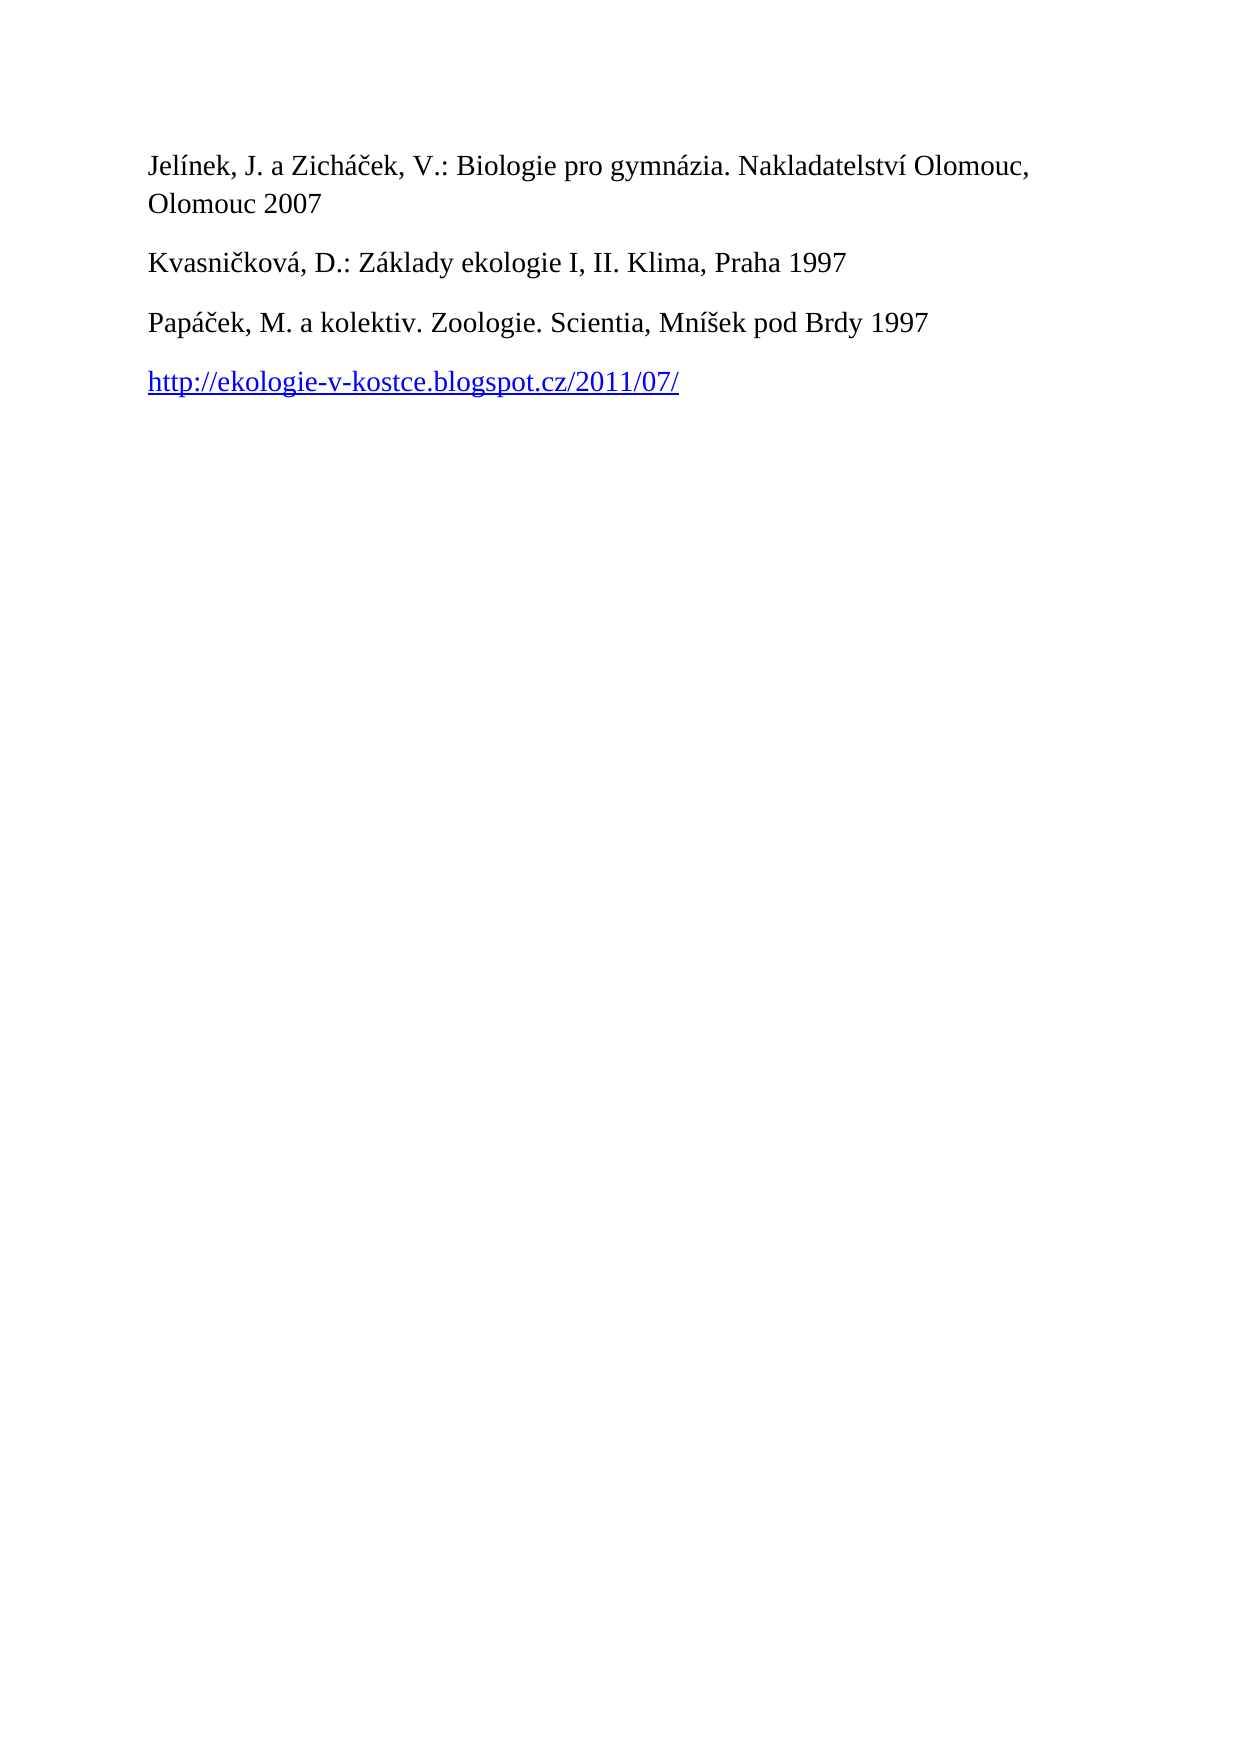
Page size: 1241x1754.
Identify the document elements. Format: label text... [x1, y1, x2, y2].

text Kvasničková, D.: Základy ekologie I, II. Klima, Praha 1997 [148, 246, 1093, 279]
text Papáček, M. a kolektiv. Zoologie. Scientia, Mníšek pod Brdy 1997 [148, 305, 1093, 338]
text http://ekologie-v-kostce.blogspot.cz/2011/07/ [148, 364, 1093, 398]
text Jelínek, J. a Zicháček, V.: Biologie pro gymnázia. Nakladatelství Olomouc, Olomouc 2007 [148, 148, 1093, 220]
